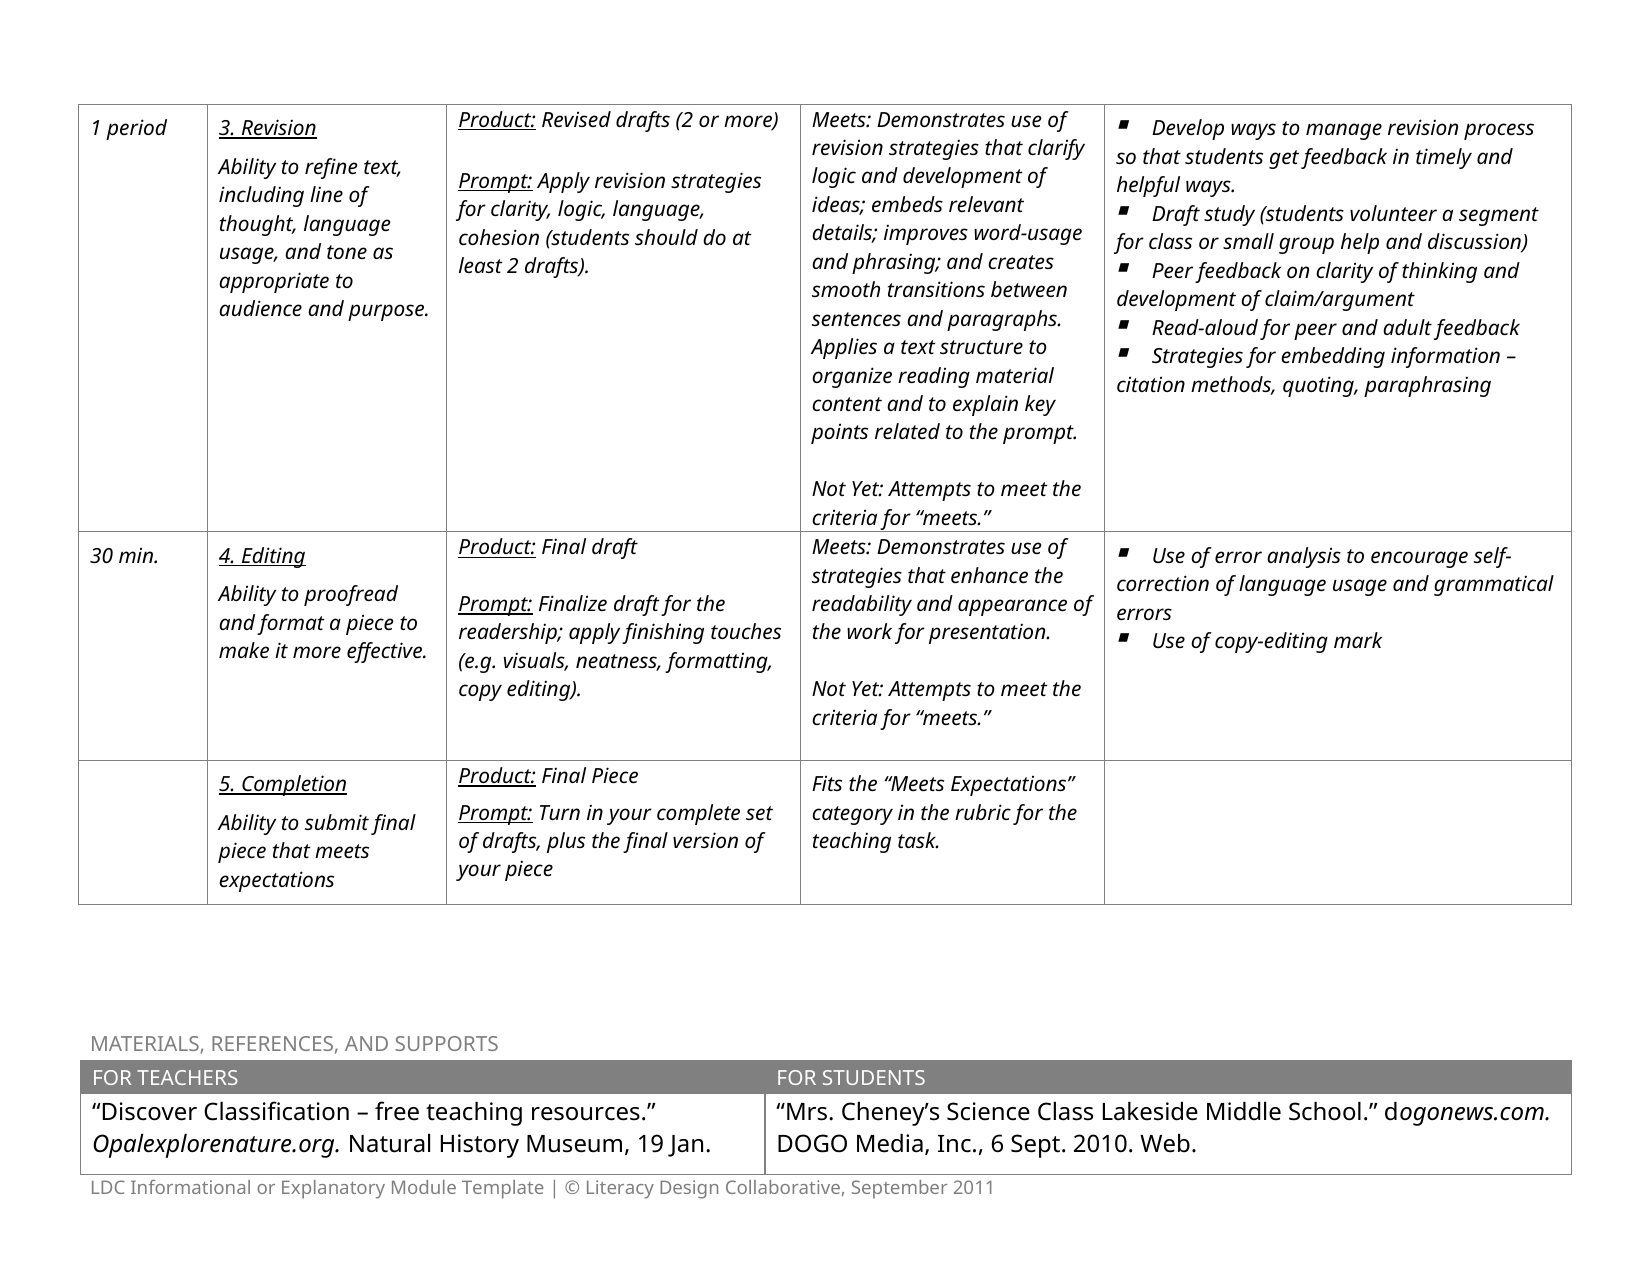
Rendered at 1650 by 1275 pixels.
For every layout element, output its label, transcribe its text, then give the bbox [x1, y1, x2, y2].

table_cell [766, 1094, 1571, 1173]
subtitle Materials, references, and supports [90, 1029, 1560, 1057]
table_header For Students [766, 1061, 1571, 1093]
table_cell Use of error analysis to encourage self-correction of language usage and grammatical errors Use of copy-editing mark [1105, 532, 1571, 760]
table_cell [1105, 761, 1571, 904]
table_cell Fits the “Meets Expectations” category in the rubric for the teaching task. [801, 761, 1104, 904]
table_cell Develop ways to manage revision process so that students get feedback in timely and helpful ways. Draft study (students volunteer a segment for class or small group help and discussion) Peer feedback on clarity of thinking and development of claim/argument Read-aloud for peer and adult feedback Strategies for embedding information – citation methods, quoting, paraphrasing [1105, 105, 1571, 531]
table_cell Product: Final draft Prompt: Finalize draft for the readership; apply finishing touches (e.g. visuals, neatness, formatting, copy editing). [447, 532, 800, 760]
table_cell Meets: Demonstrates use of strategies that enhance the readability and appearance of the work for presentation. Not Yet: Attempts to meet the criteria for “meets.” [801, 532, 1104, 760]
table_cell 3. Revision Ability to refine text, including line of thought, language usage, and tone as appropriate to audience and purpose. [208, 105, 446, 531]
table_header For Teachers [81, 1061, 764, 1093]
table_cell Product: Final Piece Prompt: Turn in your complete set of drafts, plus the final version of your piece [447, 761, 800, 904]
table_cell [79, 761, 207, 904]
table_cell Meets: Demonstrates use of revision strategies that clarify logic and development of ideas; embeds relevant details; improves word-usage and phrasing; and creates smooth transitions between sentences and paragraphs. Applies a text structure to organize reading material content and to explain key points related to the prompt. Not Yet: Attempts to meet the criteria for “meets.” [801, 105, 1104, 531]
table_cell 5. Completion Ability to submit final piece that meets expectations [208, 761, 446, 904]
table_cell Product: Revised drafts (2 or more) Prompt: Apply revision strategies for clarity, logic, language, cohesion (students should do at least 2 drafts). [447, 105, 800, 531]
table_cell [81, 1094, 764, 1173]
table_cell 30 min. [79, 532, 207, 760]
table_cell 4. Editing Ability to proofread and format a piece to make it more effective. [208, 532, 446, 760]
table_cell 1 period [79, 105, 207, 531]
